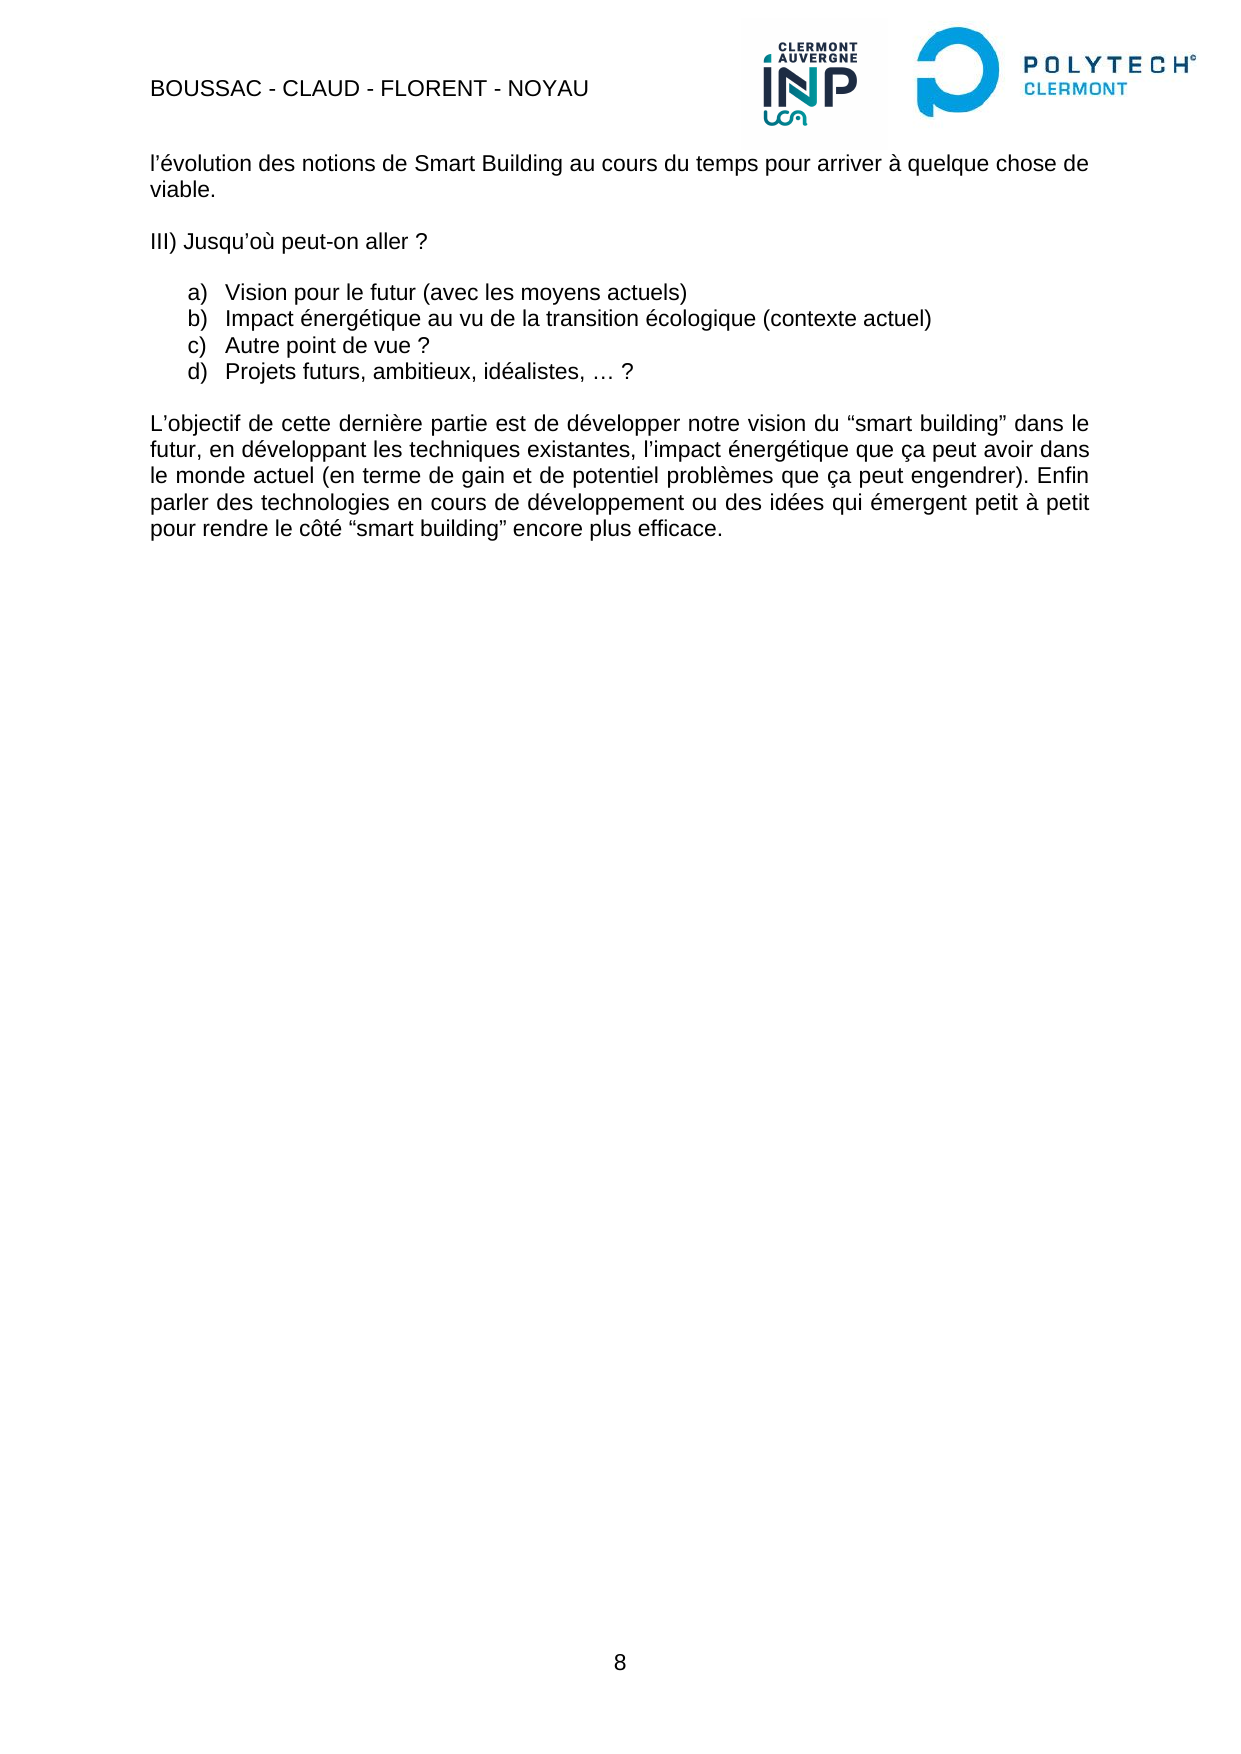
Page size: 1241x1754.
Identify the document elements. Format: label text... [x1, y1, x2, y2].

list Impact énergétique au vu de la transition écologique (contexte actuel) [187, 305, 1090, 332]
list Autre point de vue ? [187, 332, 1090, 358]
text III) Jusqu’où peut-on aller ? [150, 228, 1090, 254]
text L’objectif de cette dernière partie est de développer notre vision du “smart building” dans le futur, en développant les techniques existantes, l’impact énergétique que ça peut avoir dans le monde actuel (en terme de gain et de potentiel problèmes que ça peut engendrer). Enfin parler des technologies en cours de développement ou des idées qui émergent petit à petit pour rendre le côté “smart building” encore plus efficace. [150, 409, 1090, 541]
picture [912, 18, 1200, 133]
picture [740, 18, 889, 150]
list Vision pour le futur (avec les moyens actuels) [187, 279, 1090, 305]
list Projets futurs, ambitieux, idéalistes, … ? [187, 358, 1090, 384]
